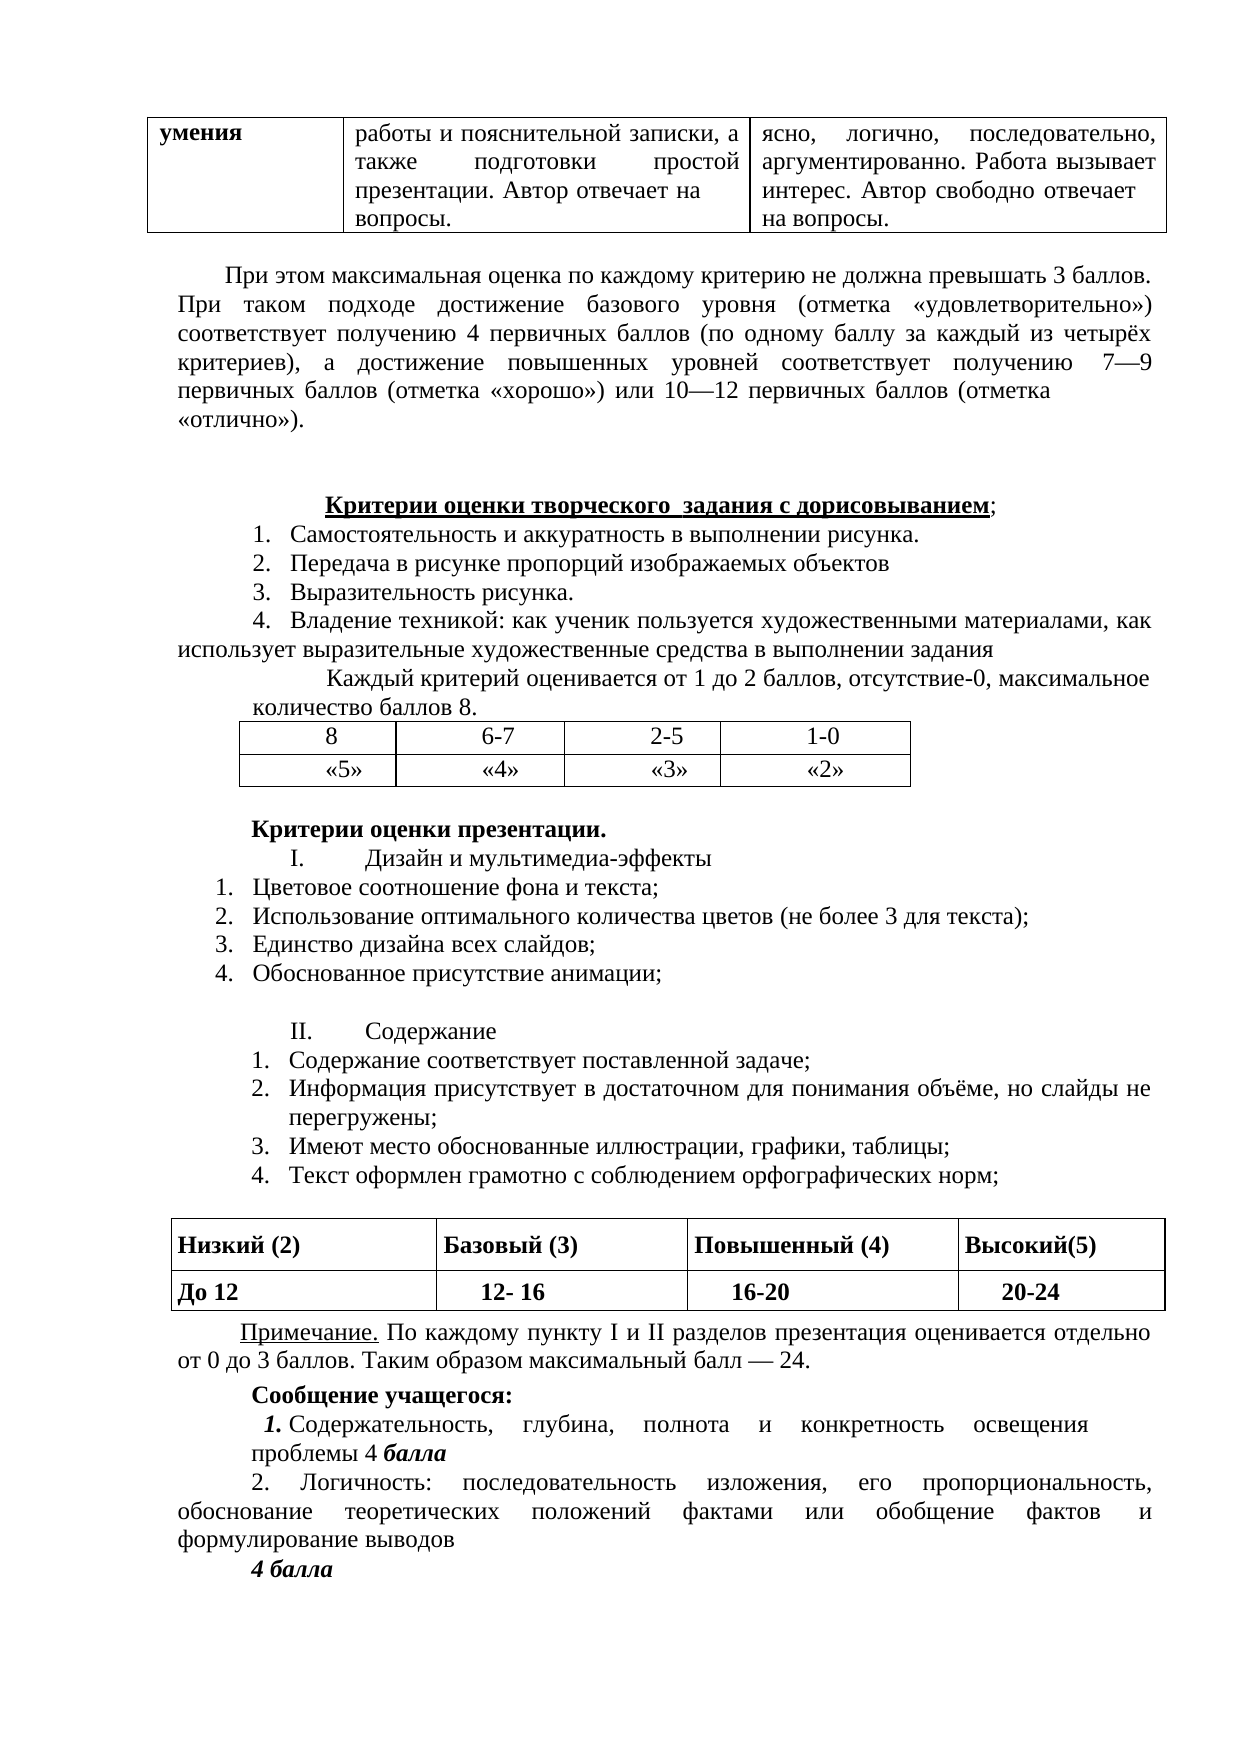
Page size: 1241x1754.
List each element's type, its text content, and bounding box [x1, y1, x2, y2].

subtitle Критерии оценки творческого задания с дорисовыванием; [325, 490, 1238, 519]
table_header ясно, логично, последовательно, аргументированно. Работа вызывает интерес. Автор свободно отвечает на вопросы. [751, 118, 1166, 232]
list Содержательность, глубина, полнота и конкретность освещения проблемы 4 балла [251, 1409, 1089, 1467]
table_cell «2» [721, 755, 910, 786]
list Единство дизайна всех слайдов; [215, 929, 1238, 958]
list Текст оформлен грамотно с соблюдением орфографических норм; [251, 1160, 1238, 1188]
list Информация присутствует в достаточном для понимания объёме, но слайды не перегружены; [251, 1073, 1151, 1131]
table_header Низкий (2) [172, 1219, 436, 1270]
table_header умения [148, 118, 343, 232]
table_cell «4» [397, 755, 564, 786]
list Содержание соответствует поставленной задаче; [251, 1045, 1238, 1073]
list Обоснованное присутствие анимации; [215, 958, 1238, 987]
list Выразительность рисунка. [252, 577, 1238, 605]
table_header Повышенный (4) [688, 1219, 958, 1270]
table_header 8 [240, 722, 395, 754]
list Самостоятельность и аккуратность в выполнении рисунка. [252, 519, 1238, 548]
table_header 1-0 [721, 722, 910, 754]
table_header Базовый (3) [437, 1219, 687, 1270]
table_cell До 12 [172, 1271, 436, 1310]
list Использование оптимального количества цветов (не более 3 для текста); [215, 901, 1238, 929]
list Имеют место обоснованные иллюстрации, графики, таблицы; [251, 1131, 1238, 1160]
table_header 6-7 [397, 722, 564, 754]
text «отлично»). [177, 404, 1238, 433]
table_cell 20-24 [959, 1271, 1164, 1310]
table_cell «5» [240, 755, 395, 786]
table_cell 12- 16 [437, 1271, 687, 1310]
list Содержание [290, 1016, 1238, 1045]
table_header работы и пояснительной записки, а также подготовки простой презентации. Автор отвечает на вопросы. [344, 118, 749, 232]
list Дизайн и мультимедиа-эффекты [290, 843, 1238, 872]
list Передача в рисунке пропорций изображаемых объектов [252, 548, 1238, 577]
subtitle 4 балла [251, 1554, 1238, 1582]
list Цветовое соотношение фона и текста; [215, 872, 1238, 901]
table_header 2-5 [565, 722, 720, 754]
text Примечание. По каждому пункту I и II разделов презентация оценивается отдельно от 0 до 3 баллов. Таким образом максимальный балл — 24. [177, 1317, 1152, 1374]
table_cell 16-20 [688, 1271, 958, 1310]
list Логичность: последовательность изложения, его пропорциональность, обоснование теоретических положений фактами или обобщение фактов и формулирование выводов [177, 1467, 1152, 1553]
list Владение техникой: как ученик пользуется художественными материалами, как использует выразительные художественные средства в выполнении задания [177, 605, 1151, 663]
table_header Высокий(5) [959, 1219, 1164, 1270]
table_cell «3» [565, 755, 720, 786]
subtitle Сообщение учащегося: [251, 1381, 1238, 1409]
text При этом максимальная оценка по каждому критерию не должна превышать 3 баллов. При таком подходе достижение базового уровня (отметка «удовлетворительно») соответствует получению 4 первичных баллов (по одному баллу за каждый из четырёх критериев), а достижение повышенных уровней соответствует получению 7—9 первичных баллов (отметка «хорошо») или 10—12 первичных баллов (отметка [177, 260, 1152, 404]
subtitle Критерии оценки презентации. [251, 815, 1238, 843]
text Каждый критерий оценивается от 1 до 2 баллов, отсутствие-0, максимальное количество баллов 8. [252, 663, 1238, 720]
